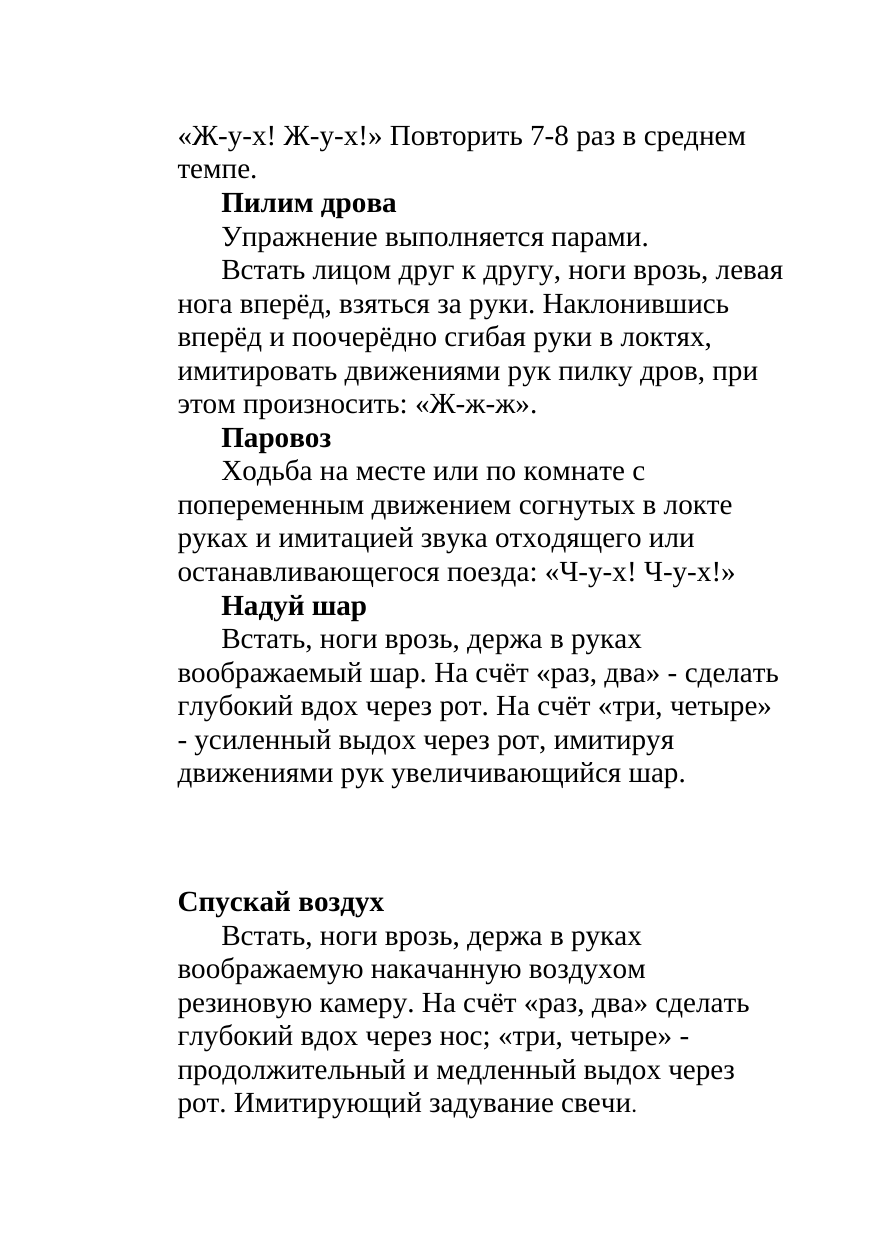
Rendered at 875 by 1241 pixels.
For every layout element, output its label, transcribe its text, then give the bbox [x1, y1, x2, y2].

text Упражнение выполняется парами. [177, 219, 786, 252]
text Спускай воздух [177, 884, 786, 918]
text Надуй шар [177, 588, 786, 621]
text Встать лицом друг к другу, ноги врозь, левая нога вперёд, взяться за руки. Наклонившись вперёд и поочерёдно сгибая руки в локтях, имитировать движениями рук пилку дров, при этом произносить: «Ж-ж-ж». [177, 252, 786, 420]
text Пилим дрова [177, 185, 786, 219]
text Паровоз [177, 420, 786, 453]
text Встать, ноги врозь, держа в руках воображаемый шар. На счёт «раз, два» - сделать глубокий вдох через рот. На счёт «три, четыре» - усиленный выдох через рот, имитируя движениями рук увеличивающийся шар. [177, 621, 786, 789]
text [177, 118, 786, 185]
text Ходьба на месте или по комнате с попеременным движением согнутых в локте руках и имитацией звука отходящего или останавливающегося поезда: «Ч-у-х! Ч-у-х!» [177, 453, 786, 588]
text Встать, ноги врозь, держа в руках воображаемую накачанную воздухом резиновую камеру. На счёт «раз, два» сделать глубокий вдох через нос; «три, четыре» - продолжительный и медленный выдох через рот. Имитирующий задувание свечи. [177, 918, 786, 1119]
